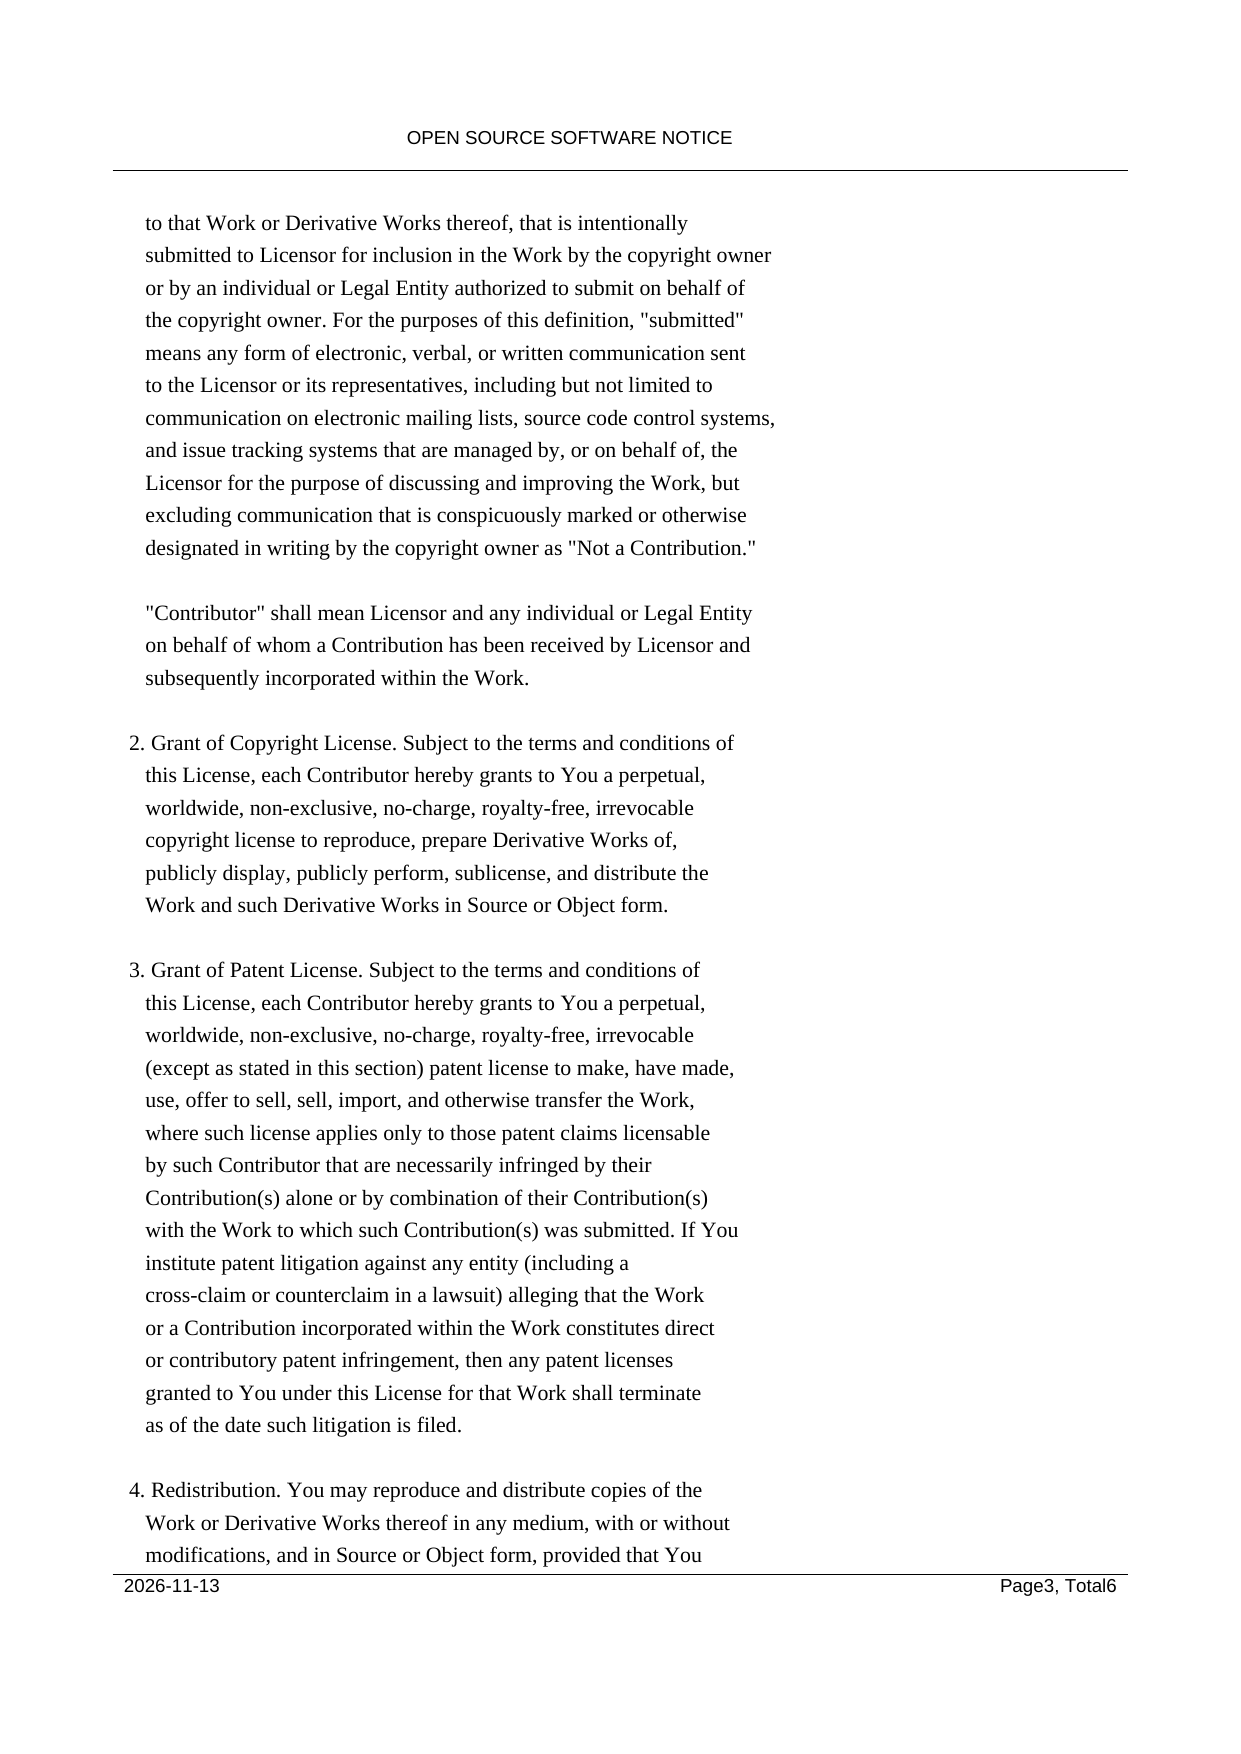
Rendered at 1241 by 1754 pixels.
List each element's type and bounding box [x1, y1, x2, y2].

text [112, 206, 1128, 1571]
